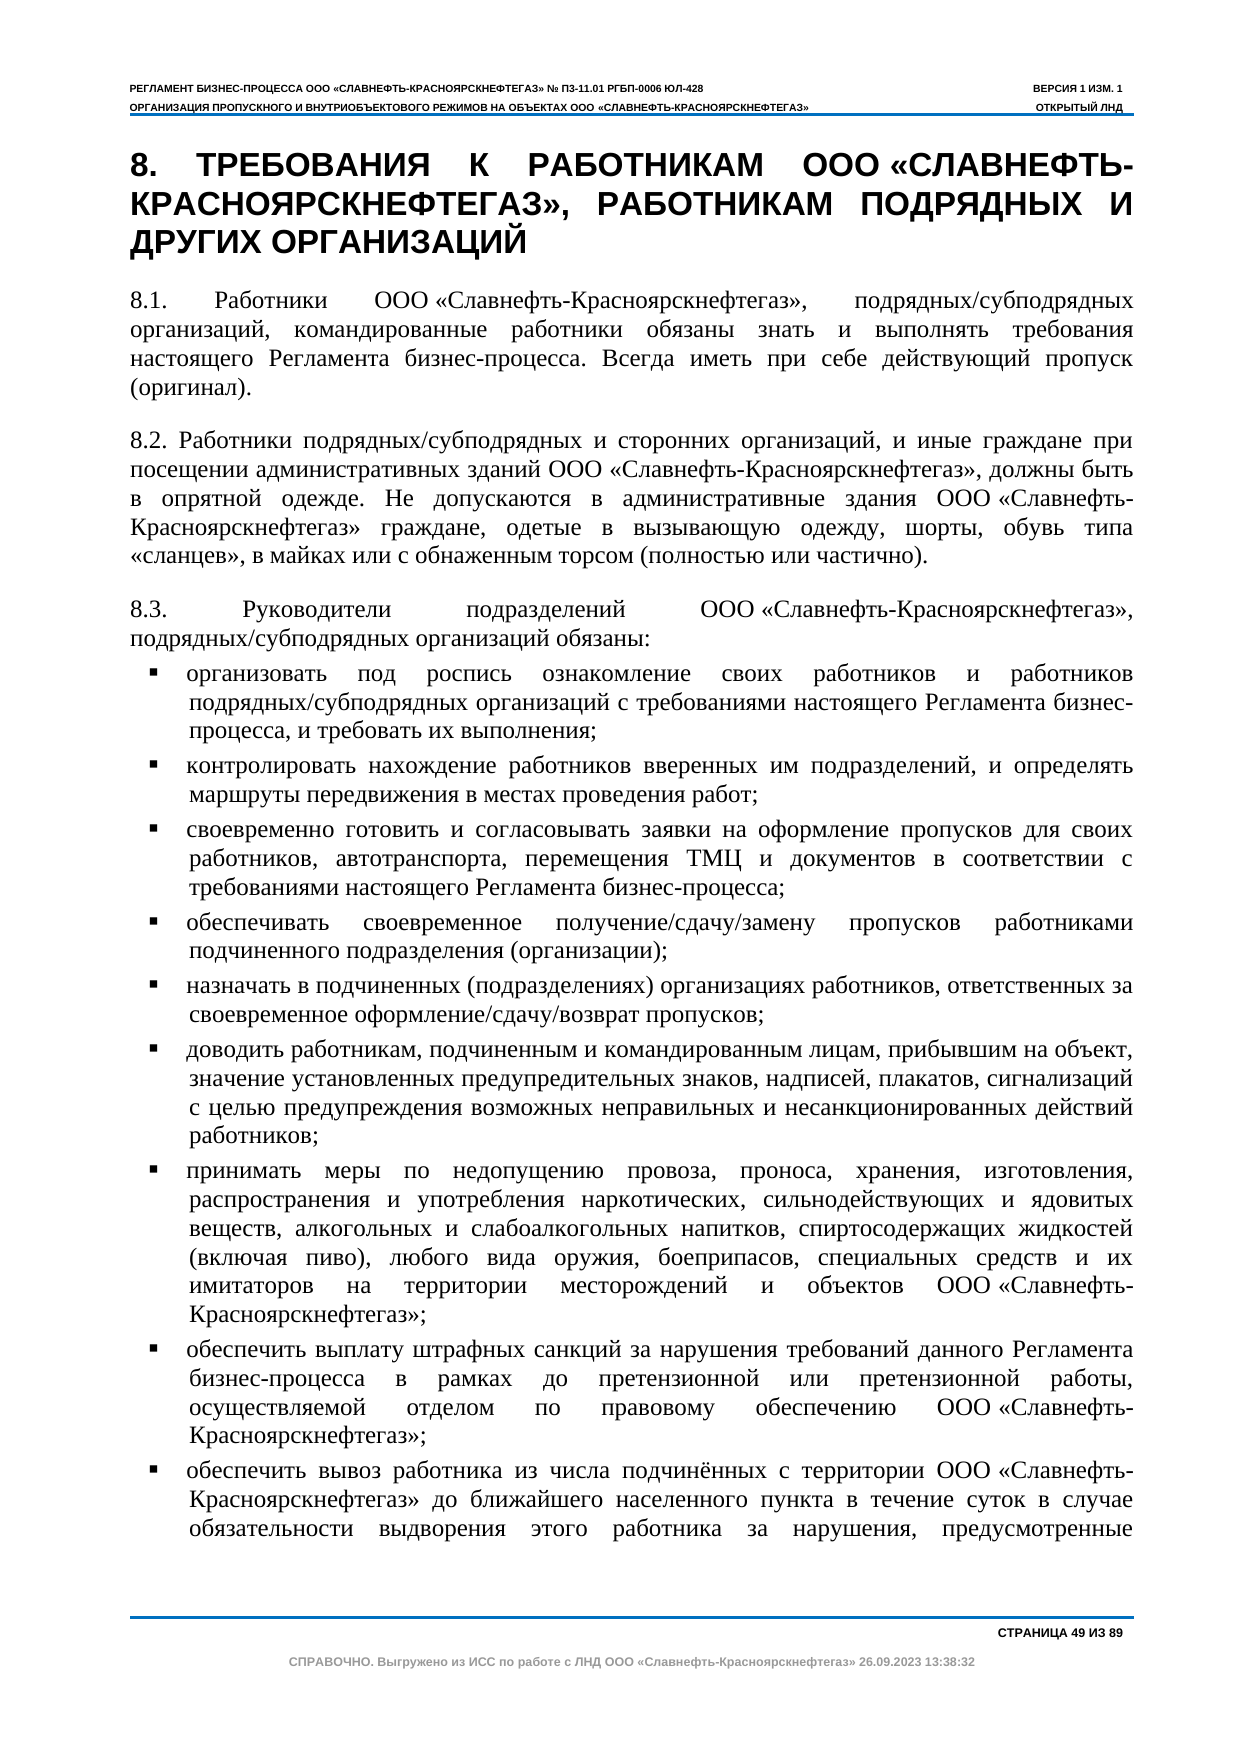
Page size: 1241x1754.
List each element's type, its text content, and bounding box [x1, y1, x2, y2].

list обеспечивать своевременное получение/сдачу/замену пропусков работниками подчиненного подразделения (организации); [148, 907, 1134, 964]
list контролировать нахождение работников вверенных им подразделений, и определять маршруты передвижения в местах проведения работ; [148, 750, 1134, 808]
list своевременно готовить и согласовывать заявки на оформление пропусков для своих работников, автотранспорта, перемещения ТМЦ и документов в соответствии с требованиями настоящего Регламента бизнес-процесса; [148, 814, 1134, 900]
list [148, 1455, 1134, 1542]
list организовать под роспись ознакомление своих работников и работников подрядных/субподрядных организаций с требованиями настоящего Регламента бизнес-процесса, и требовать их выполнения; [148, 658, 1134, 744]
text 8.2. Работники подрядных/субподрядных и сторонних организаций, и иные граждане при посещении административных зданий ООО «Славнефть-Красноярскнефтегаз», должны быть в опрятной одежде. Не допускаются в административные здания ООО «Славнефть-Красноярскнефтегаз» граждане, одетые в вызывающую одежду, шорты, обувь типа «сланцев», в майках или с обнаженным торсом (полностью или частично). [130, 425, 1134, 569]
list доводить работникам, подчиненным и командированным лицам, прибывшим на объект, значение установленных предупредительных знаков, надписей, плакатов, сигнализаций с целью предупреждения возможных неправильных и несанкционированных действий работников; [148, 1034, 1134, 1149]
list обеспечить выплату штрафных санкций за нарушения требований данного Регламента бизнес-процесса в рамках до претензионной или претензионной работы, осуществляемой отделом по правовому обеспечению ООО «Славнефть-Красноярскнефтегаз»; [148, 1334, 1134, 1449]
subtitle 8. ТРЕБОВАНИЯ К РАБОТНИКАМ ООО «СЛАВНЕФТЬ-КРАСНОЯРСКНЕФТЕГАЗ», РАБОТНИКАМ ПОДРЯДНЫХ И ДРУГИХ ОРГАНИЗАЦИЙ [130, 145, 1134, 260]
list назначать в подчиненных (подразделениях) организациях работников, ответственных за своевременное оформление/сдачу/возврат пропусков; [148, 970, 1134, 1028]
list принимать меры по недопущению провоза, проноса, хранения, изготовления, распространения и употребления наркотических, сильнодействующих и ядовитых веществ, алкогольных и слабоалкогольных напитков, спиртосодержащих жидкостей (включая пиво), любого вида оружия, боеприпасов, специальных средств и их имитаторов на территории месторождений и объектов ООО «Славнефть-Красноярскнефтегаз»; [148, 1155, 1134, 1328]
text 8.3. Руководители подразделений ООО «Славнефть-Красноярскнефтегаз», подрядных/субподрядных организаций обязаны: [130, 594, 1134, 652]
text 8.1. Работники ООО «Славнефть-Красноярскнефтегаз», подрядных/субподрядных организаций, командированные работники обязаны знать и выполнять требования настоящего Регламента бизнес-процесса. Всегда иметь при себе действующий пропуск (оригинал). [130, 285, 1134, 400]
